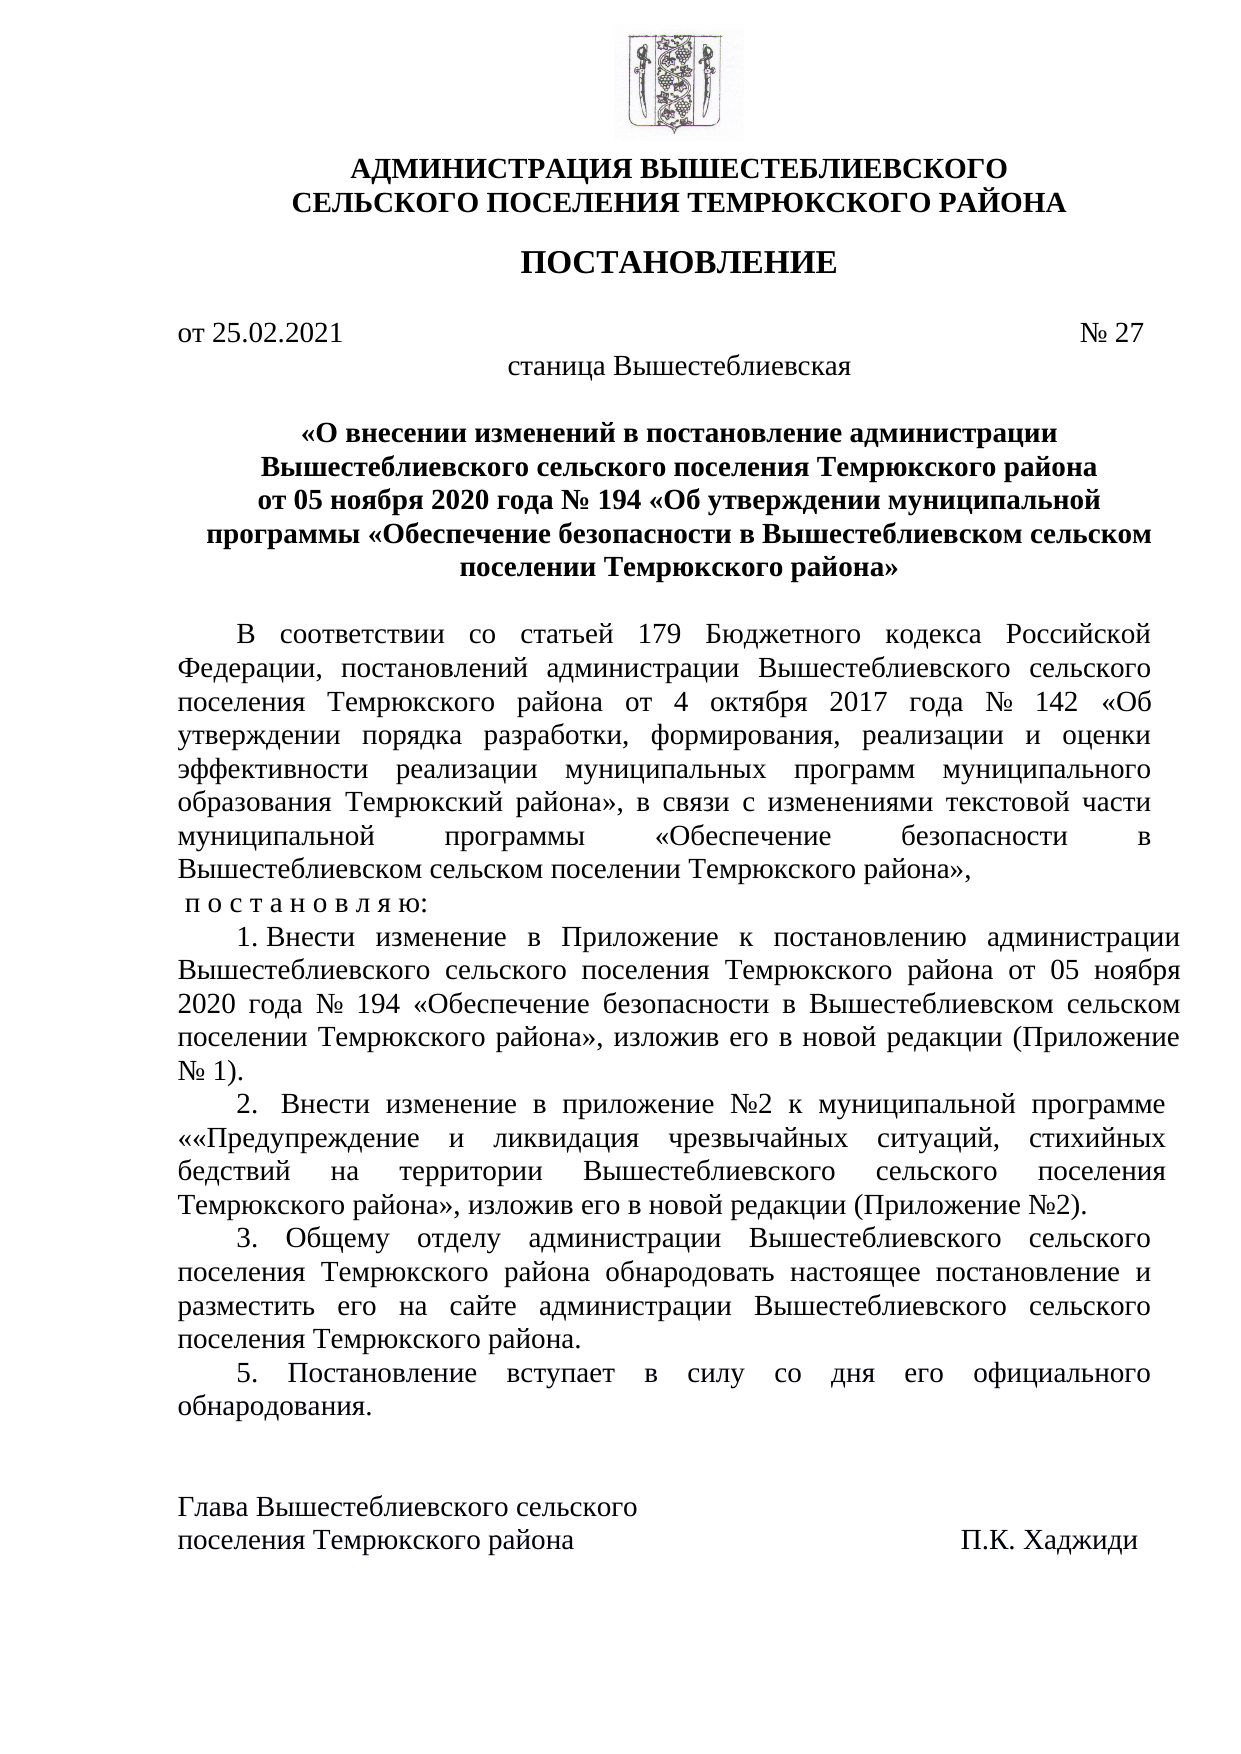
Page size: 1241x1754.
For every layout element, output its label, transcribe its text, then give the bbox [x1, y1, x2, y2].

text Вышестеблиевского сельского поселения Темрюкского района от 05 ноября 2020 года № 194 «Об утверждении муниципальной программы «Обеспечение безопасности в Вышестеблиевском сельском поселении Темрюкского района» [177, 449, 1181, 583]
text В соответствии со статьей 179 Бюджетного кодекса Российской Федерации, постановлений администрации Вышестеблиевского сельского поселения Темрюкского района от 4 октября 2017 года № 142 «Об утверждении порядка разработки, формирования, реализации и оценки эффективности реализации муниципальных программ муниципального образования Темрюкский района», в связи с изменениями текстовой части муниципальной программы «Обеспечение безопасности в Вышестеблиевском сельском поселении Темрюкского района», [177, 617, 1152, 885]
text станица Вышестеблиевская [177, 348, 1181, 382]
text п о с т а н о в л я ю: [177, 885, 1152, 919]
text 5. Постановление вступает в силу со дня его официального обнародования. [177, 1355, 1152, 1422]
text от 25.02.2021 № 27 [177, 315, 1181, 348]
list Внести изменение в Приложение к постановлению администрации Вышестеблиевского сельского поселения Темрюкского района от 05 ноября 2020 года № 194 «Обеспечение безопасности в Вышестеблиевском сельском поселении Темрюкского района», изложив его в новой редакции (Приложение № 1). [177, 919, 1181, 1086]
text СЕЛЬСКОГО ПОСЕЛЕНИЯ ТЕМРЮКСКОГО РАЙОНА [177, 185, 1181, 219]
text 3. Общему отделу администрации Вышестеблиевского сельского поселения Темрюкского района обнародовать настоящее постановление и разместить его на сайте администрации Вышестеблиевского сельского поселения Темрюкского района. [177, 1221, 1152, 1355]
text «О внесении изменений в постановление администрации [177, 415, 1181, 449]
text АДМИНИСТРАЦИЯ ВЫШЕСТЕБЛИЕВСКОГО [177, 152, 1181, 185]
text Глава Вышестеблиевского сельского [177, 1489, 1152, 1522]
text ПОСТАНОВЛЕНИЕ [177, 243, 1181, 281]
list Внести изменение в приложение №2 к муниципальной программе ««Предупреждение и ликвидация чрезвычайных ситуаций, стихийных бедствий на территории Вышестеблиевского сельского поселения Темрюкского района», изложив его в новой редакции (Приложение №2). [177, 1086, 1167, 1221]
text поселения Темрюкского района П.К. Хаджиди [177, 1522, 1152, 1556]
picture [614, 24, 744, 141]
